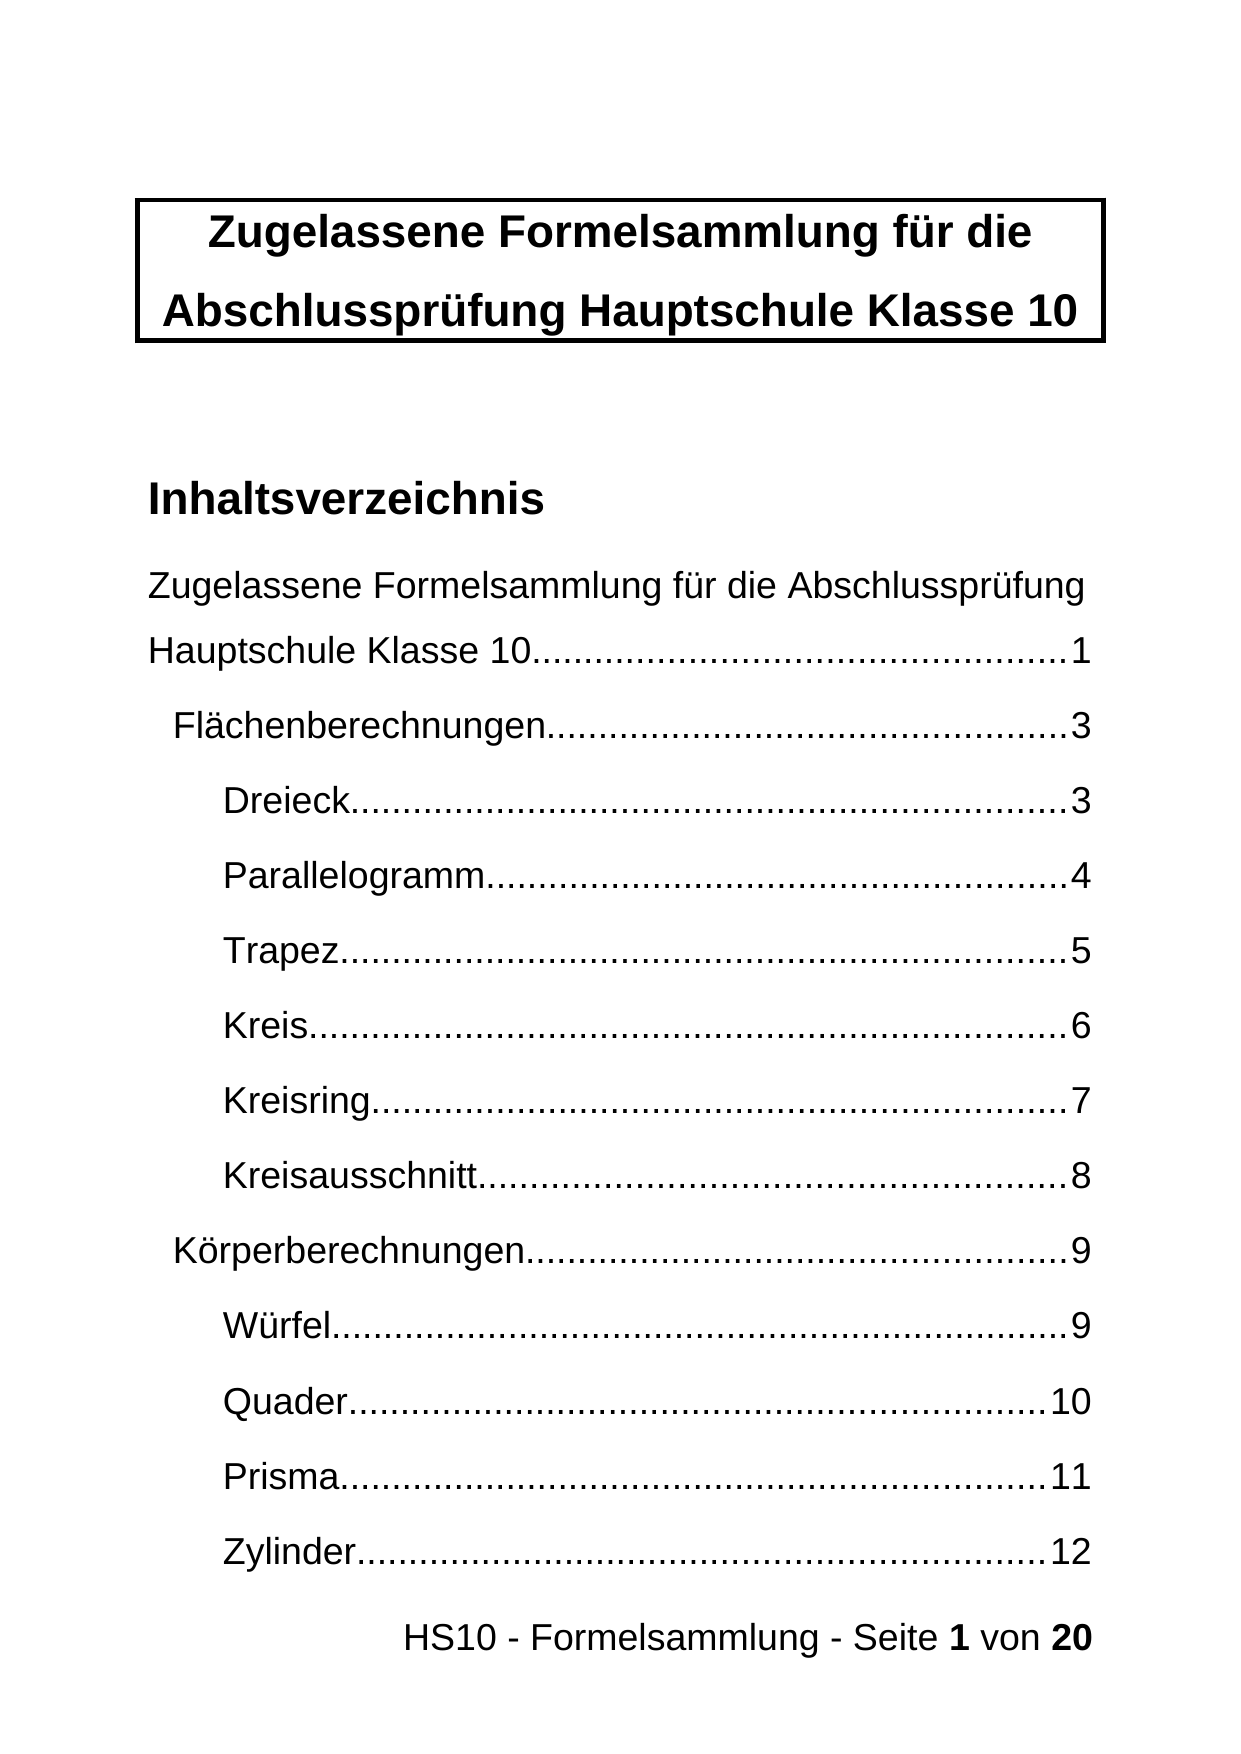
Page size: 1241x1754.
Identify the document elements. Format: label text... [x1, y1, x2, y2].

text Flächenberechnungen 3 [173, 703, 1092, 746]
text Prisma 11 [223, 1454, 1092, 1497]
text Trapez 5 [223, 928, 1092, 971]
text Inhaltsverzeichnis [148, 472, 1092, 524]
text Körperberechnungen 9 [173, 1229, 1092, 1272]
text Zylinder 12 [223, 1529, 1092, 1572]
text Zugelassene Formelsammlung für die Abschlussprüfung Hauptschule Klasse 10 1 [148, 563, 1092, 671]
subtitle Zugelassene Formelsammlung für die Abschlussprüfung Hauptschule Klasse 10 [140, 202, 1101, 338]
text Dreieck 3 [223, 778, 1092, 821]
text Kreisausschnitt 8 [223, 1153, 1092, 1197]
text Kreis 6 [223, 1003, 1092, 1046]
text Parallelogramm 4 [223, 853, 1092, 896]
text Kreisring 7 [223, 1078, 1092, 1122]
text Würfel 9 [223, 1304, 1092, 1347]
text Quader 10 [223, 1379, 1092, 1422]
